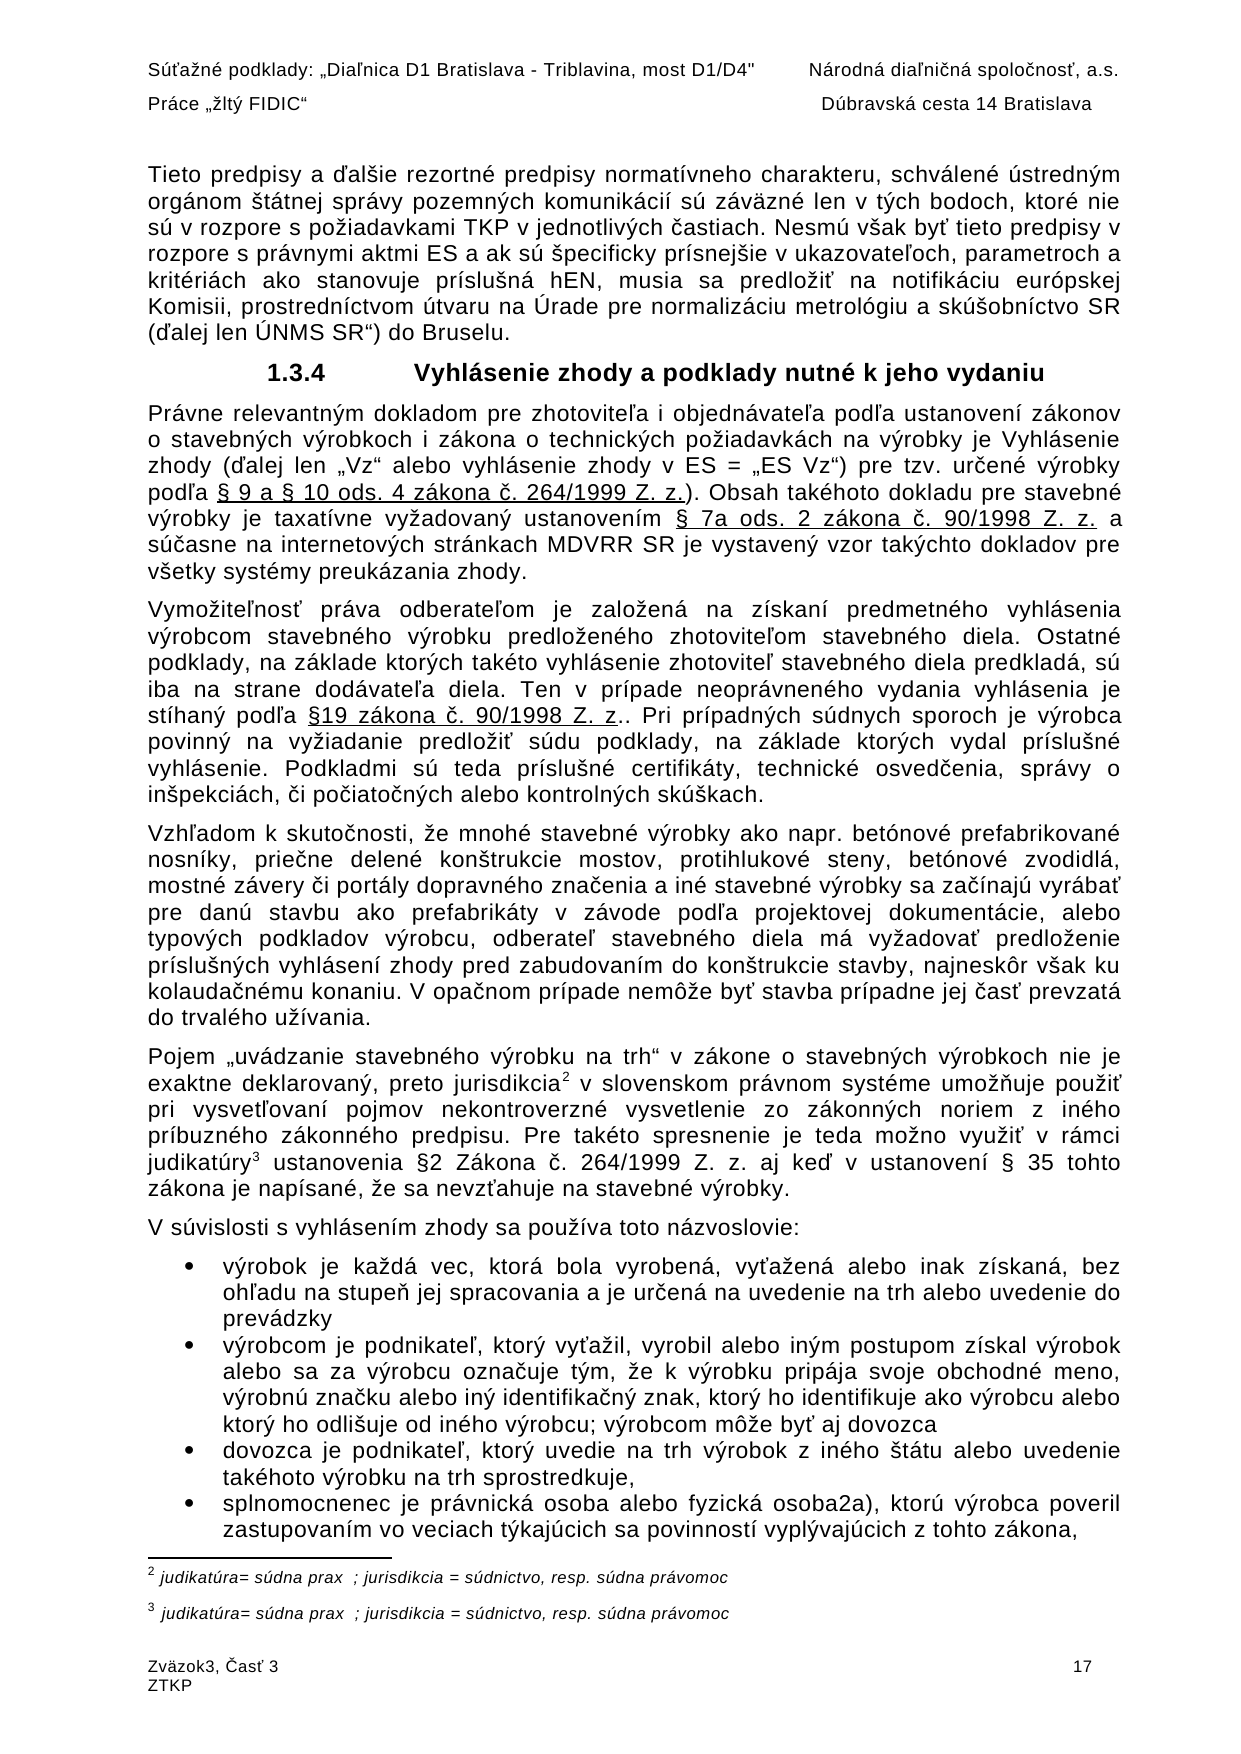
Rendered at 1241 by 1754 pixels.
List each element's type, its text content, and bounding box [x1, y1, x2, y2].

list dovozca je podnikateľ, ktorý uvedie na trh výrobok z iného štátu alebo uvedenie takéhoto výrobku na trh sprostredkuje, [185, 1437, 1122, 1490]
text Vzhľadom k skutočnosti, že mnohé stavebné výrobky ako napr. betónové prefabrikované nosníky, priečne delené konštrukcie mostov, protihlukové steny, betónové zvodidlá, mostné závery či portály dopravného značenia a iné stavebné výrobky sa začínajú vyrábať pre danú stavbu ako prefabrikáty v závode podľa projektovej dokumentácie, alebo typových podkladov výrobcu, odberateľ stavebného diela má vyžadovať predloženie príslušných vyhlásení zhody pred zabudovaním do konštrukcie stavby, najneskôr však ku kolaudačnému konaniu. V opačnom prípade nemôže byť stavba prípadne jej časť prevzatá do trvalého užívania. [148, 820, 1122, 1031]
text Pojem „uvádzanie stavebného výrobku na trh“ v zákone o stavebných výrobkoch nie je exaktne deklarovaný, preto jurisdikcia v slovenskom právnom systéme umožňuje použiť pri vysvetľovaní pojmov nekontroverzné vysvetlenie zo zákonných noriem z iného príbuzného zákonného predpisu. Pre takéto spresnenie je teda možno využiť v rámci judikatúry ustanovenia §2 Zákona č. 264/1999 Z. z. aj keď v ustanovení § 35 tohto zákona je napísané, že sa nevzťahuje na stavebné výrobky. [148, 1043, 1122, 1201]
list splnomocnenec je právnická osoba alebo fyzická osoba2a), ktorú výrobca poveril zastupovaním vo veciach týkajúcich sa povinností vyplývajúcich z tohto zákona, [185, 1490, 1122, 1542]
text Tieto predpisy a ďalšie rezortné predpisy normatívneho charakteru, schválené ústredným orgánom štátnej správy pozemných komunikácií sú záväzné len v tých bodoch, ktoré nie sú v rozpore s požiadavkami TKP v jednotlivých častiach. Nesmú však byť tieto predpisy v rozpore s právnymi aktmi ES a ak sú špecificky prísnejšie v ukazovateľoch, parametroch a kritériách ako stanovuje príslušná hEN, musia sa predložiť na notifikáciu európskej Komisii, prostredníctvom útvaru na Úrade pre normalizáciu metrológiu a skúšobníctvo SR (ďalej len ÚNMS SR“) do Bruselu. [148, 161, 1122, 346]
list výrobok je každá vec, ktorá bola vyrobená, vyťažená alebo inak získaná, bez ohľadu na stupeň jej spracovania a je určená na uvedenie na trh alebo uvedenie do prevádzky [185, 1253, 1122, 1332]
text Vymožiteľnosť práva odberateľom je založená na získaní predmetného vyhlásenia výrobcom stavebného výrobku predloženého zhotoviteľom stavebného diela. Ostatné podklady, na základe ktorých takéto vyhlásenie zhotoviteľ stavebného diela predkladá, sú iba na strane dodávateľa diela. Ten v prípade neoprávneného vydania vyhlásenia je stíhaný podľa §19 zákona č. 90/1998 Z. z.. Pri prípadných súdnych sporoch je výrobca povinný na vyžiadanie predložiť súdu podklady, na základe ktorých vydal príslušné vyhlásenie. Podkladmi sú teda príslušné certifikáty, technické osvedčenia, správy o inšpekciách, či počiatočných alebo kontrolných skúškach. [148, 596, 1122, 807]
text V súvislosti s vyhlásením zhody sa používa toto názvoslovie: [148, 1214, 1122, 1240]
subtitle Vyhlásenie zhody a podklady nutné k jeho vydaniu [325, 358, 1122, 387]
text Právne relevantným dokladom pre zhotoviteľa i objednávateľa podľa ustanovení zákonov o stavebných výrobkoch i zákona o technických požiadavkách na výrobky je Vyhlásenie zhody (ďalej len „Vz“ alebo vyhlásenie zhody v ES = „ES Vz“) pre tzv. určené výrobky podľa § 9 a § 10 ods. 4 zákona č. 264/1999 Z. z.). Obsah takéhoto dokladu pre stavebné výrobky je taxatívne vyžadovaný ustanovením § 7a ods. 2 zákona č. 90/1998 Z. z. a súčasne na internetových stránkach MDVRR SR je vystavený vzor takýchto dokladov pre všetky systémy preukázania zhody. [148, 399, 1122, 584]
list výrobcom je podnikateľ, ktorý vyťažil, vyrobil alebo iným postupom získal výrobok alebo sa za výrobcu označuje tým, že k výrobku pripája svoje obchodné meno, výrobnú značku alebo iný identifikačný znak, ktorý ho identifikuje ako výrobcu alebo ktorý ho odlišuje od iného výrobcu; výrobcom môže byť aj dovozca [185, 1332, 1122, 1437]
